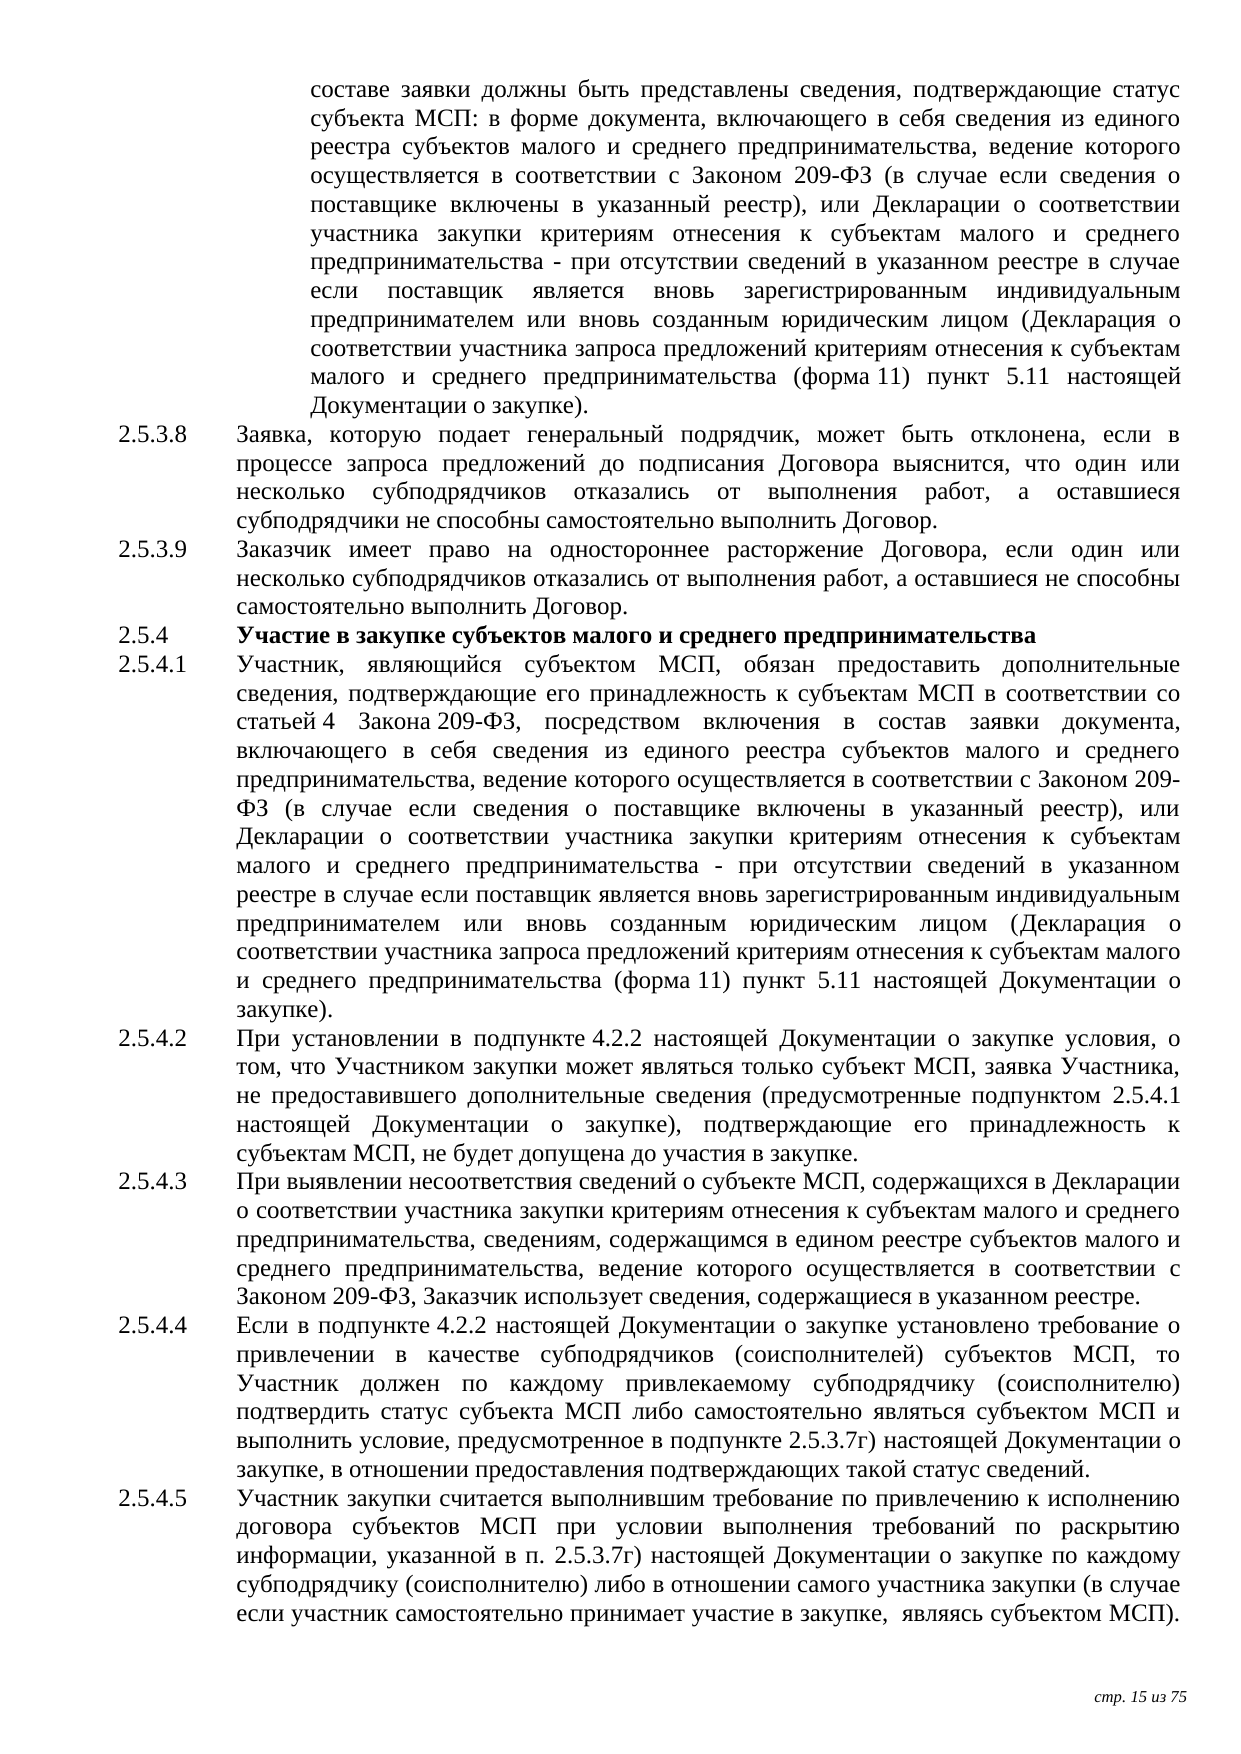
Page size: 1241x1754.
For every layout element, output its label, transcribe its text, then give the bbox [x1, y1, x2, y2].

text Участник, являющийся субъектом МСП, обязан предоставить дополнительные сведения, подтверждающие его принадлежность к субъектам МСП в соответствии со статьей 4 Закона 209-ФЗ, посредством включения в состав заявки документа, включающего в себя сведения из единого реестра субъектов малого и среднего предпринимательства, ведение которого осуществляется в соответствии с Законом 209-ФЗ (в случае если сведения о поставщике включены в указанный реестр), или Декларации о соответствии участника закупки критериям отнесения к субъектам малого и среднего предпринимательства - при отсутствии сведений в указанном реестре в случае если поставщик является вновь зарегистрированным индивидуальным предпринимателем или вновь созданным юридическим лицом (Декларация о соответствии участника запроса предложений критериям отнесения к субъектам малого и среднего предпринимательства (форма 11) пункт 5.11 настоящей Документации о закупке). [118, 649, 1181, 1023]
list Участие в закупке субъектов малого и среднего предпринимательства [118, 620, 1181, 649]
text При выявлении несоответствия сведений о субъекте МСП, содержащихся в Декларации о соответствии участника закупки критериям отнесения к субъектам малого и среднего предпринимательства, сведениям, содержащимся в едином реестре субъектов малого и среднего предпринимательства, ведение которого осуществляется в соответствии с Законом 209-ФЗ, Заказчик использует сведения, содержащиеся в указанном реестре. [118, 1166, 1181, 1310]
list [251, 74, 1181, 419]
text Заказчик имеет право на одностороннее расторжение Договора, если один или несколько субподрядчиков отказались от выполнения работ, а оставшиеся не способны самостоятельно выполнить Договор. [118, 534, 1181, 620]
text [118, 1483, 1181, 1626]
text Если в подпункте 4.2.2 настоящей Документации о закупке установлено требование о привлечении в качестве субподрядчиков (соисполнителей) субъектов МСП, то Участник должен по каждому привлекаемому субподрядчику (соисполнителю) подтвердить статус субъекта МСП либо самостоятельно являться субъектом МСП и выполнить условие, предусмотренное в подпункте 2.5.3.7г) настоящей Документации о закупке, в отношении предоставления подтверждающих такой статус сведений. [118, 1310, 1181, 1483]
text Заявка, которую подает генеральный подрядчик, может быть отклонена, если в процессе запроса предложений до подписания Договора выяснится, что один или несколько субподрядчиков отказались от выполнения работ, а оставшиеся субподрядчики не способны самостоятельно выполнить Договор. [118, 419, 1181, 534]
text При установлении в подпункте 4.2.2 настоящей Документации о закупке условия, о том, что Участником закупки может являться только субъект МСП, заявка Участника, не предоставившего дополнительные сведения (предусмотренные подпунктом 2.5.4.1 настоящей Документации о закупке), подтверждающие его принадлежность к субъектам МСП, не будет допущена до участия в закупке. [118, 1023, 1181, 1166]
